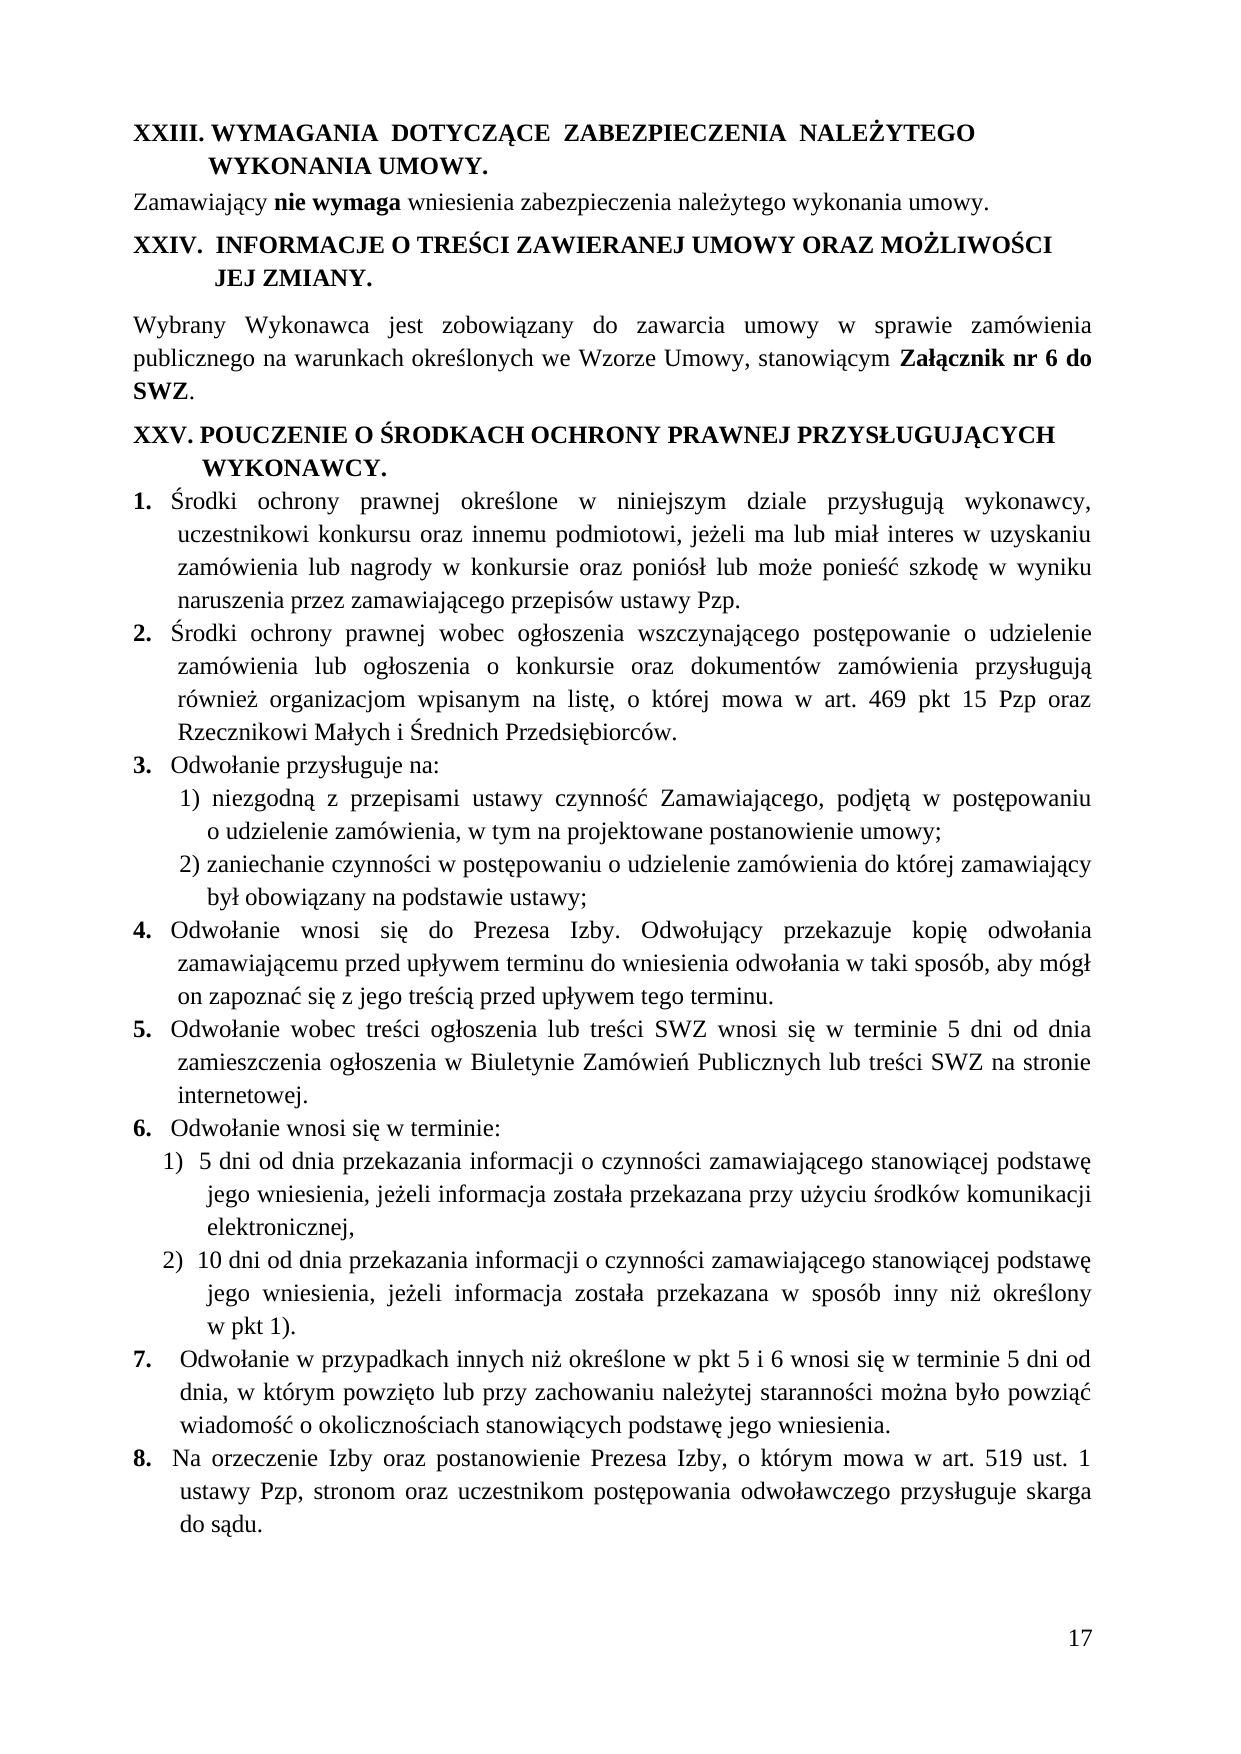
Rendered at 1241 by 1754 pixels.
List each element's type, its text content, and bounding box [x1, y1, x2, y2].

list Odwołanie wobec treści ogłoszenia lub treści SWZ wnosi się w terminie 5 dni od dnia zamieszczenia ogłoszenia w Biuletynie Zamówień Publicznych lub treści SWZ na stronie internetowej. [133, 1014, 1092, 1109]
list Zamawiający nie wymaga wniesienia zabezpieczenia należytego wykonania umowy. [133, 187, 1092, 216]
list XXV. POUCZENIE O ŚRODKACH OCHRONY PRAWNEJ PRZYSŁUGUJĄCYCH [133, 420, 1092, 448]
text WYKONANIA UMOWY. [133, 151, 1092, 180]
list Odwołanie wnosi się do Prezesa Izby. Odwołujący przekazuje kopię odwołania zamawiającemu przed upływem terminu do wniesienia odwołania w taki sposób, aby mógł on zapoznać się z jego treścią przed upływem tego terminu. [133, 915, 1092, 1010]
text 2) zaniechanie czynności w postępowaniu o udzielenie zamówienia do której zamawiający był obowiązany na podstawie ustawy; [179, 849, 1092, 911]
list Środki ochrony prawnej określone w niniejszym dziale przysługują wykonawcy, uczestnikowi konkursu oraz innemu podmiotowi, jeżeli ma lub miał interes w uzyskaniu zamówienia lub nagrody w konkursie oraz poniósł lub może ponieść szkodę w wyniku naruszenia przez zamawiającego przepisów ustawy Pzp. [133, 486, 1092, 614]
text 8. Na orzeczenie Izby oraz postanowienie Prezesa Izby, o którym mowa w art. 519 ust. 1 ustawy Pzp, stronom oraz uczestnikom postępowania odwoławczego przysługuje skarga do sądu. [133, 1443, 1092, 1538]
list JEJ ZMIANY. [133, 263, 1092, 292]
text 1) niezgodną z przepisami ustawy czynność Zamawiającego, podjętą w postępowaniu o udzielenie zamówienia, w tym na projektowane postanowienie umowy; [179, 783, 1092, 845]
list Odwołanie przysługuje na: [133, 750, 1092, 779]
text 1) 5 dni od dnia przekazania informacji o czynności zamawiającego stanowiącej podstawę jego wniesienia, jeżeli informacja została przekazana przy użyciu środków komunikacji elektronicznej, [162, 1146, 1092, 1241]
text XXIII. WYMAGANIA DOTYCZĄCE ZABEZPIECZENIA NALEŻYTEGO [133, 118, 1092, 147]
list XXIV. INFORMACJE O TREŚCI ZAWIERANEJ UMOWY ORAZ MOŻLIWOŚCI [133, 230, 1092, 259]
list WYKONAWCY. [133, 453, 1092, 482]
list Środki ochrony prawnej wobec ogłoszenia wszczynającego postępowanie o udzielenie zamówienia lub ogłoszenia o konkursie oraz dokumentów zamówienia przysługują również organizacjom wpisanym na listę, o której mowa w art. 469 pkt 15 Pzp oraz Rzecznikowi Małych i Średnich Przedsiębiorców. [133, 618, 1092, 746]
list Odwołanie wnosi się w terminie: [133, 1113, 1092, 1142]
text 2) 10 dni od dnia przekazania informacji o czynności zamawiającego stanowiącej podstawę jego wniesienia, jeżeli informacja została przekazana w sposób inny niż określony w pkt 1). [162, 1245, 1092, 1340]
text 7. Odwołanie w przypadkach innych niż określone w pkt 5 i 6 wnosi się w terminie 5 dni od dnia, w którym powzięto lub przy zachowaniu należytej staranności można było powziąć wiadomość o okolicznościach stanowiących podstawę jego wniesienia. [133, 1344, 1092, 1439]
text Wybrany Wykonawca jest zobowiązany do zawarcia umowy w sprawie zamówienia publicznego na warunkach określonych we Wzorze Umowy, stanowiącym Załącznik nr 6 do SWZ. [133, 310, 1092, 404]
